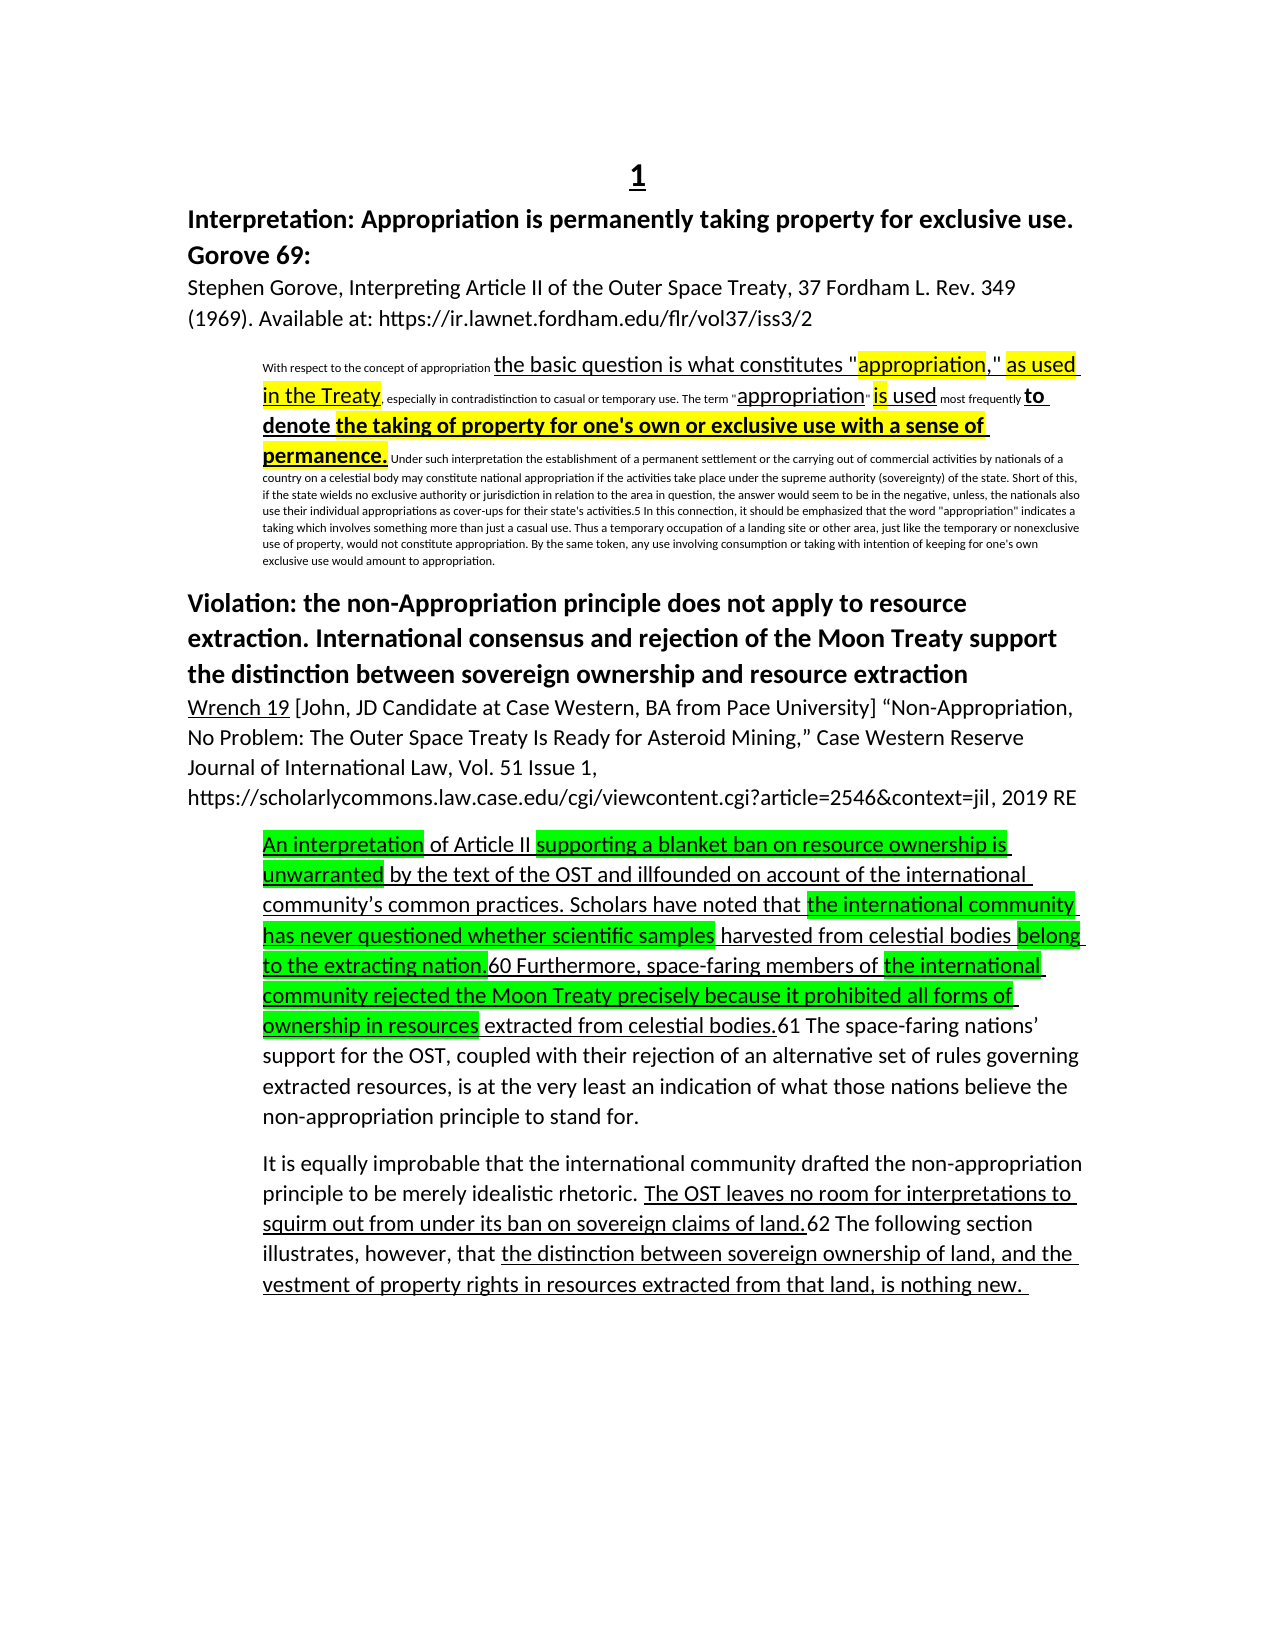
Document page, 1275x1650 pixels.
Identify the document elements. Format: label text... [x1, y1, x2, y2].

text Stephen Gorove, Interpreting Article II of the Outer Space Treaty, 37 Fordham L. Rev. 349 (1969). Available at: https://ir.lawnet.fordham.edu/flr/vol37/iss3/2 [187, 273, 1087, 332]
text Wrench 19 [John, JD Candidate at Case Western, BA from Pace University] “Non-Appropriation, No Problem: The Outer Space Treaty Is Ready for Asteroid Mining,” Case Western Reserve Journal of International Law, Vol. 51 Issue 1, https://scholarlycommons.law.case.edu/cgi/viewcontent.cgi?article=2546&context=jil, 2019 RE [187, 693, 1087, 811]
text With respect to the concept of appropriation the basic question is what constitutes "appropriation," as used in the Treaty, especially in contradistinction to casual or temporary use. The term "appropriation" is used most frequently to denote the taking of property for one's own or exclusive use with a sense of permanence. Under such interpretation the establishment of a permanent settlement or the carrying out of commercial activities by nationals of a country on a celestial body may constitute national appropriation if the activities take place under the supreme authority (sovereignty) of the state. Short of this, if the state wields no exclusive authority or jurisdiction in relation to the area in question, the answer would seem to be in the negative, unless, the nationals also use their individual appropriations as cover-ups for their state's activities.5 In this connection, it should be emphasized that the word "appropriation" indicates a taking which involves something more than just a casual use. Thus a temporary occupation of a landing site or other area, just like the temporary or nonexclusive use of property, would not constitute appropriation. By the same token, any use involving consumption or taking with intention of keeping for one's own exclusive use would amount to appropriation. [262, 351, 1087, 568]
subtitle 1 [187, 154, 1087, 195]
subtitle Interpretation: Appropriation is permanently taking property for exclusive use. Gorove 69: [187, 202, 1087, 271]
text It is equally improbable that the international community drafted the non-appropriation principle to be merely idealistic rhetoric. The OST leaves no room for interpretations to squirm out from under its ban on sovereign claims of land.62 The following section illustrates, however, that the distinction between sovereign ownership of land, and the vestment of property rights in resources extracted from that land, is nothing new. [262, 1149, 1087, 1298]
text An interpretation of Article II supporting a blanket ban on resource ownership is unwarranted by the text of the OST and illfounded on account of the international community’s common practices. Scholars have noted that the international community has never questioned whether scientific samples harvested from celestial bodies belong to the extracting nation.60 Furthermore, space-faring members of the international community rejected the Moon Treaty precisely because it prohibited all forms of ownership in resources extracted from celestial bodies.61 The space-faring nations’ support for the OST, coupled with their rejection of an alternative set of rules governing extracted resources, is at the very least an indication of what those nations believe the non-appropriation principle to stand for. [262, 830, 1087, 1130]
subtitle Violation: the non-Appropriation principle does not apply to resource extraction. International consensus and rejection of the Moon Treaty support the distinction between sovereign ownership and resource extraction [187, 586, 1087, 690]
